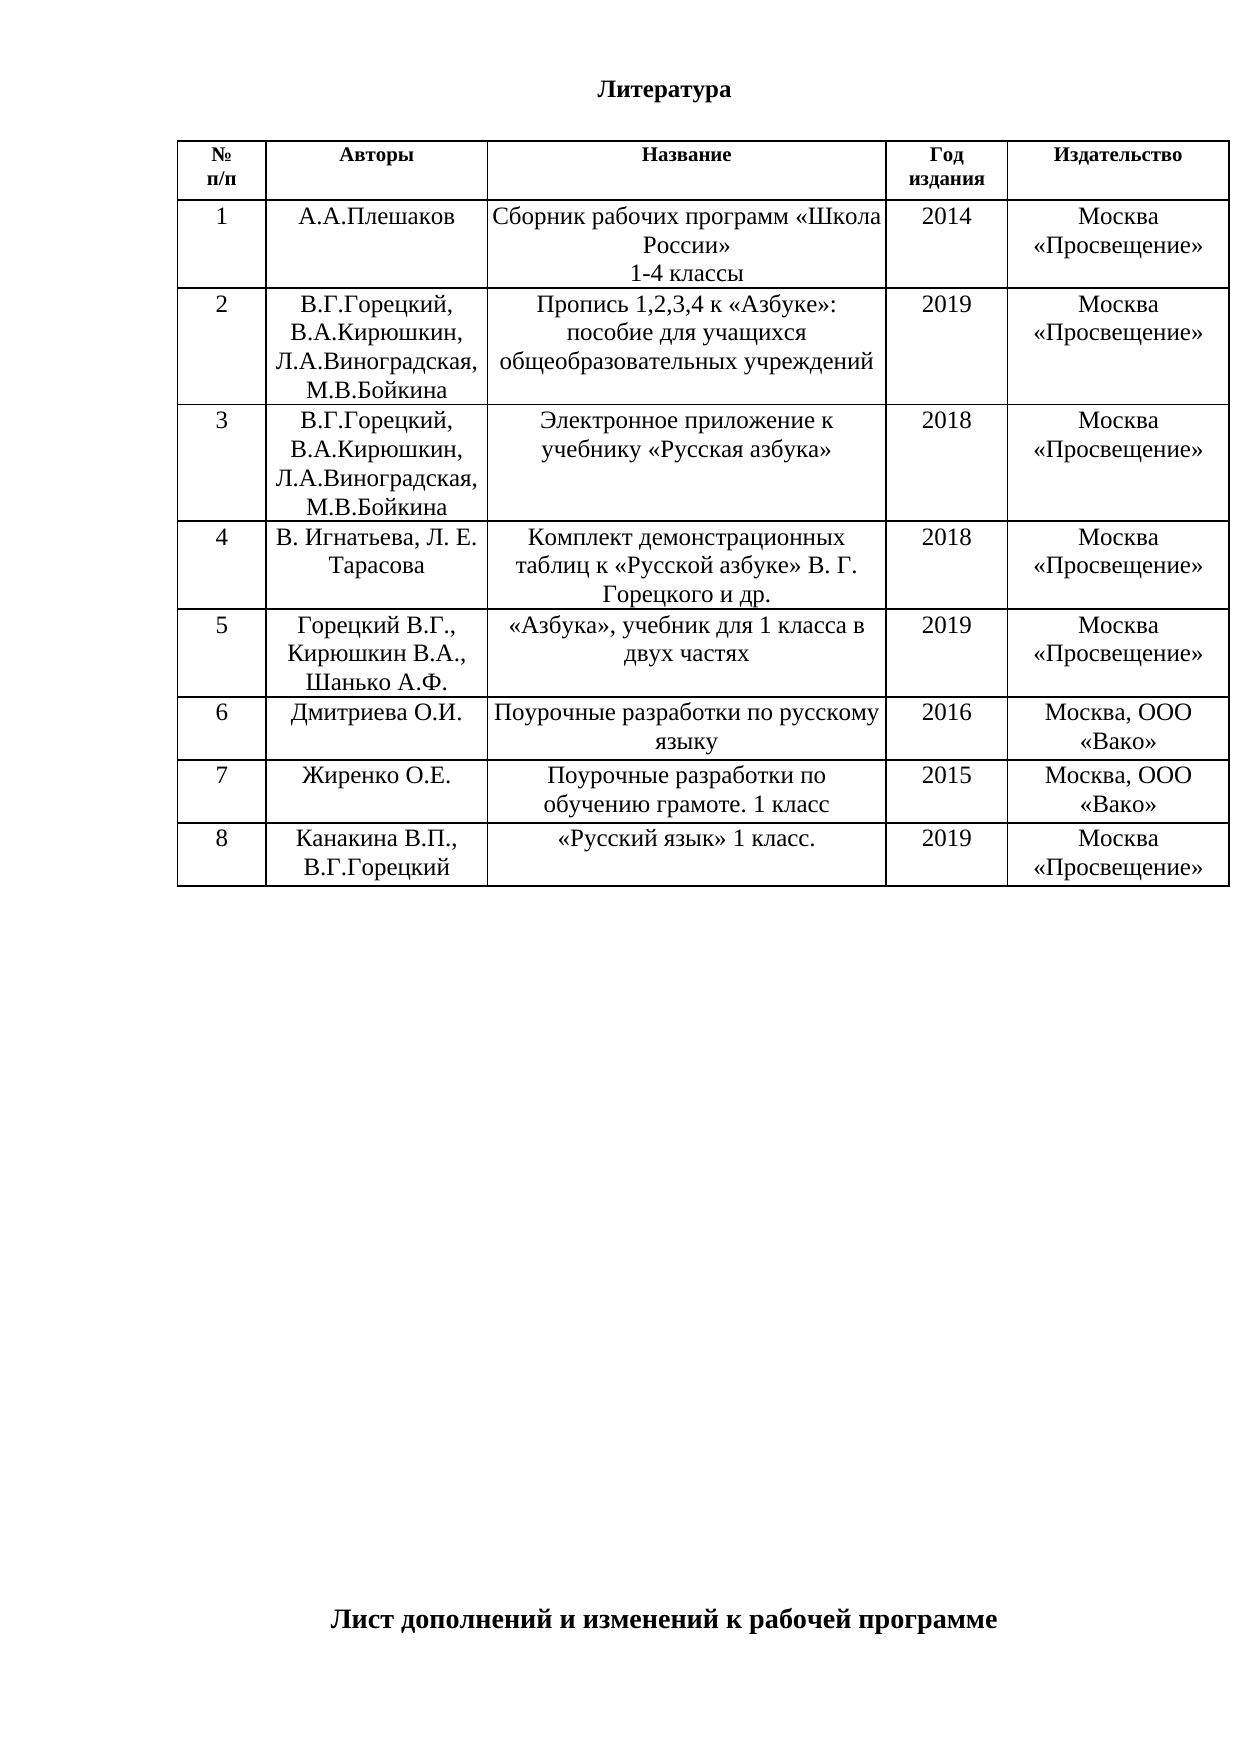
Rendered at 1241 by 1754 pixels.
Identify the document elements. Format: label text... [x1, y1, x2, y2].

table_cell 1 [178, 201, 265, 287]
table_cell «Русский язык» 1 класс. [488, 824, 885, 885]
table_cell Москва «Просвещение» [1008, 824, 1228, 885]
table_cell Москва «Просвещение» [1008, 201, 1228, 287]
table_cell 5 [178, 610, 265, 696]
table_cell 8 [178, 824, 265, 885]
table_cell «Азбука», учебник для 1 класса в двух частях [488, 610, 885, 696]
table_cell Москва «Просвещение» [1008, 522, 1228, 608]
table_cell 4 [178, 522, 265, 608]
table_header № п/п [178, 142, 265, 199]
table_cell Москва, ООО «Вако» [1008, 761, 1228, 822]
text Лист дополнений и изменений к рабочей программе [177, 1602, 1152, 1634]
table_cell Поурочные разработки по русскому языку [488, 698, 885, 759]
table_cell 6 [178, 698, 265, 759]
table_cell 2 [178, 289, 265, 404]
table_cell Москва «Просвещение» [1008, 289, 1228, 404]
table_cell 7 [178, 761, 265, 822]
table_cell 2015 [887, 761, 1007, 822]
table_cell 2018 [887, 522, 1007, 608]
table_cell 2019 [887, 610, 1007, 696]
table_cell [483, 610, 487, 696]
table_cell Жиренко О.Е. [267, 761, 487, 822]
table_cell Поурочные разработки по обучению грамоте. 1 класс [488, 761, 885, 822]
table_header Название [488, 142, 885, 199]
table_cell Канакина В.П., В.Г.Горецкий [267, 824, 487, 885]
table_cell Москва «Просвещение» [1008, 405, 1228, 520]
table_cell Электронное приложение к учебнику «Русская азбука» [488, 405, 885, 520]
table_cell Сборник рабочих программ «Школа России» 1-4 классы [488, 201, 885, 287]
table_cell А.А.Плешаков [267, 201, 487, 287]
table_cell Москва «Просвещение» [1008, 610, 1228, 696]
table_cell Москва, ООО «Вако» [1008, 698, 1228, 759]
table_cell 2018 [887, 405, 1007, 520]
table_cell В. Игнатьева, Л. Е. Тарасова [267, 522, 487, 608]
table_cell 2014 [887, 201, 1007, 287]
table_cell Пропись 1,2,3,4 к «Азбуке»: пособие для учащихся общеобразовательных учреждений [488, 289, 885, 404]
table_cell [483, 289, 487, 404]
table_cell 3 [178, 405, 265, 520]
table_header Год издания [887, 142, 1007, 199]
table_cell Дмитриева О.И. [267, 698, 487, 759]
text Литература [177, 74, 1152, 103]
table_header Авторы [267, 142, 487, 199]
table_cell 2019 [887, 824, 1007, 885]
table_cell 2016 [887, 698, 1007, 759]
table_header Издательство [1008, 142, 1228, 199]
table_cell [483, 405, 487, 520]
table_cell 2019 [887, 289, 1007, 404]
